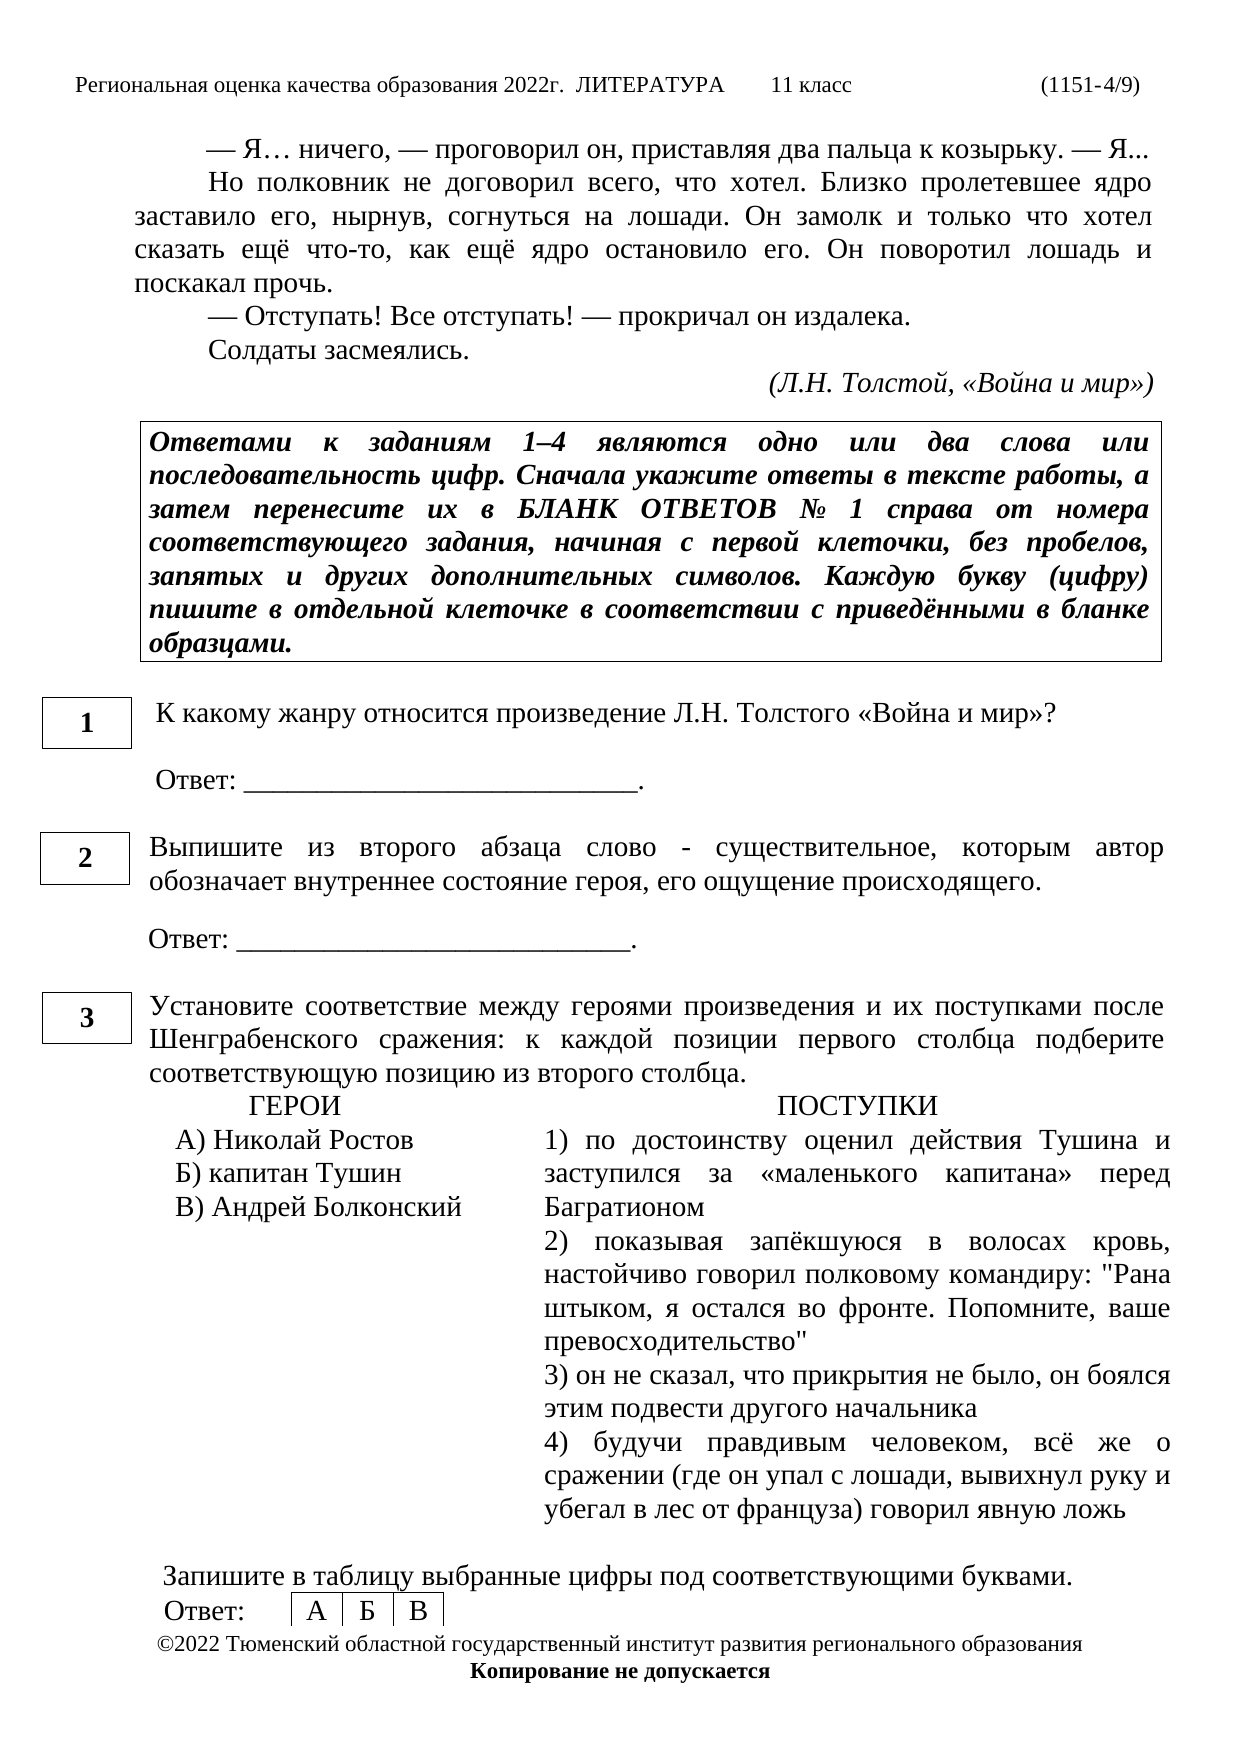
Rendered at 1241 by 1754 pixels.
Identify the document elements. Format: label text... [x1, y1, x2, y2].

text — Я… ничего, — проговорил он, приставляя два пальца к козырьку. — Я... [75, 131, 1153, 164]
text Запишите в таблицу выбранные цифры под соответствующими буквами. [75, 1558, 1165, 1592]
text Ответ: ___________________________. [75, 921, 1165, 954]
text — Отступать! Все отступать! — прокричал он издалека. [134, 298, 1153, 332]
text Установите соответствие между героями произведения и их поступками после Шенграбенского сражения: к каждой позиции первого столбца подберите соответствующую позицию из второго столбца. [149, 988, 1165, 1088]
text Солдаты засмеялись. [134, 332, 1153, 366]
text Ответ: ___________________________. [75, 762, 1165, 796]
text К какому жанру относится произведение Л.Н. Толстого «Война и мир»? [90, 695, 1165, 729]
table_header Б [343, 1593, 393, 1626]
table_header ПОСТУПКИ [533, 1089, 1182, 1122]
text Выпишите из второго абзаца слово - существительное, которым автор обозначает внутреннее состояние героя, его ощущение происходящего. [149, 829, 1165, 897]
text Но полковник не договорил всего, что хотел. Близко пролетевшее ядро заставило его, нырнув, согнуться на лошади. Он замолк и только что хотел сказать ещё что-то, как ещё ядро остановило его. Он поворотил лошадь и поскакал прочь. [134, 164, 1153, 298]
table_cell 1) по достоинству оценил действия Тушина и заступился за «маленького капитана» перед Багратионом 2) показывая запёкшуюся в волосах кровь, настойчиво говорил полковому командиру: "Рана штыком, я остался во фронте. Попомните, ваше превосходительство" 3) он не сказал, что прикрытия не было, он боялся этим подвести другого начальника 4) будучи правдивым человеком, всё же о сражении (где он упал с лошади, вывихнул руку и убегал в лес от француза) говорил явную ложь [533, 1122, 1182, 1524]
table_header Ответ: [164, 1592, 291, 1626]
text Ответами к заданиям 1–4 являются одно или два слова или последовательность цифр. Сначала укажите ответы в тексте работы, а затем перенесите их в БЛАНК ОТВЕТОВ № 1 справа от номера соответствующего задания, начиная с первой клеточки, без пробелов, запятых и других дополнительных символов. Каждую букву (цифру) пишите в отдельной клеточке в соответствии с приведёнными в бланке образцами. [141, 422, 1161, 661]
table_header А [292, 1593, 342, 1626]
table_cell А) Николай Ростов Б) капитан Тушин В) Андрей Болконский [164, 1122, 533, 1524]
table_header ГЕРОИ [164, 1089, 533, 1122]
text (Л.Н. Толстой, «Война и мир») [75, 366, 1165, 399]
table_header В [394, 1593, 443, 1626]
